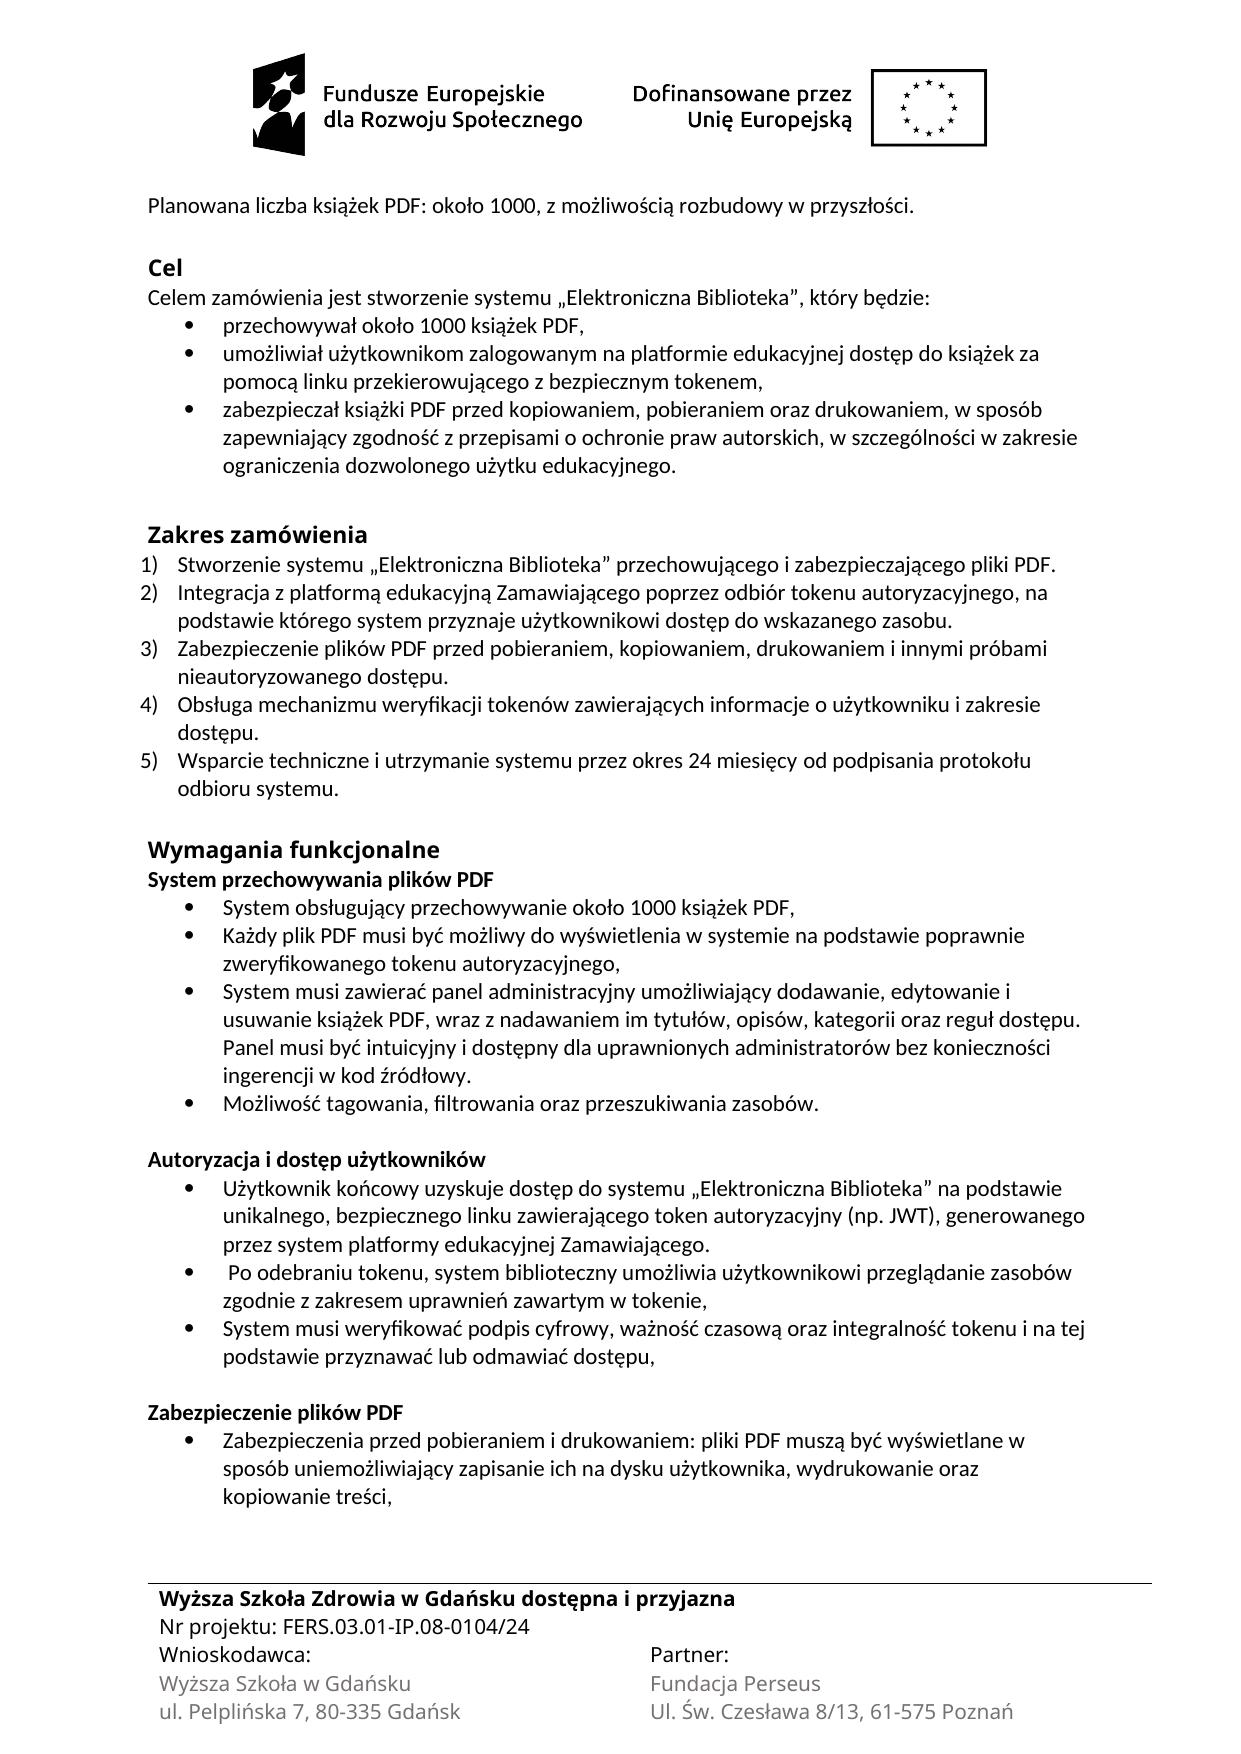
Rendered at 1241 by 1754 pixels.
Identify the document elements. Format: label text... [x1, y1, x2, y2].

list Użytkownik końcowy uzyskuje dostęp do systemu „Elektroniczna Biblioteka” na podstawie unikalnego, bezpiecznego linku zawierającego token autoryzacyjny (np. JWT), generowanego przez system platformy edukacyjnej Zamawiającego. [185, 1174, 1093, 1258]
text Autoryzacja i dostęp użytkowników [148, 1146, 1093, 1174]
list zabezpieczał książki PDF przed kopiowaniem, pobieraniem oraz drukowaniem, w sposób zapewniający zgodność z przepisami o ochronie praw autorskich, w szczególności w zakresie ograniczenia dozwolonego użytku edukacyjnego. [185, 395, 1093, 479]
list Wsparcie techniczne i utrzymanie systemu przez okres 24 miesięcy od podpisania protokołu odbioru systemu. [140, 746, 1093, 802]
list umożliwiał użytkownikom zalogowanym na platformie edukacyjnej dostęp do książek za pomocą linku przekierowującego z bezpiecznym tokenem, [185, 339, 1093, 395]
text Celem zamówienia jest stworzenie systemu „Elektroniczna Biblioteka”, który będzie: [148, 283, 1093, 311]
subtitle Wymagania funkcjonalne [148, 834, 1093, 865]
list Obsługa mechanizmu weryfikacji tokenów zawierających informacje o użytkowniku i zakresie dostępu. [140, 690, 1093, 746]
list Po odebraniu tokenu, system biblioteczny umożliwia użytkownikowi przeglądanie zasobów zgodnie z zakresem uprawnień zawartym w tokenie, [185, 1258, 1093, 1314]
text Planowana liczba książek PDF: około 1000, z możliwością rozbudowy w przyszłości. [148, 191, 1093, 219]
subtitle Cel [148, 252, 1093, 283]
list Zabezpieczenie plików PDF przed pobieraniem, kopiowaniem, drukowaniem i innymi próbami nieautoryzowanego dostępu. [140, 634, 1093, 690]
list Możliwość tagowania, filtrowania oraz przeszukiwania zasobów. [185, 1089, 1093, 1118]
list System musi zawierać panel administracyjny umożliwiający dodawanie, edytowanie i usuwanie książek PDF, wraz z nadawaniem im tytułów, opisów, kategorii oraz reguł dostępu. Panel musi być intuicyjny i dostępny dla uprawnionych administratorów bez konieczności ingerencji w kod źródłowy. [185, 977, 1093, 1089]
picture [227, 40, 1013, 163]
list przechowywał około 1000 książek PDF, [185, 311, 1093, 339]
subtitle Zakres zamówienia [148, 518, 1093, 550]
list System musi weryfikować podpis cyfrowy, ważność czasową oraz integralność tokenu i na tej podstawie przyznawać lub odmawiać dostępu, [185, 1314, 1093, 1370]
list Stworzenie systemu „Elektroniczna Biblioteka” przechowującego i zabezpieczającego pliki PDF. [140, 550, 1093, 578]
list Każdy plik PDF musi być możliwy do wyświetlenia w systemie na podstawie poprawnie zweryfikowanego tokenu autoryzacyjnego, [185, 921, 1093, 977]
list System obsługujący przechowywanie około 1000 książek PDF, [185, 893, 1093, 921]
text Zabezpieczenie plików PDF [148, 1398, 1093, 1426]
list Integracja z platformą edukacyjną Zamawiającego poprzez odbiór tokenu autoryzacyjnego, na podstawie którego system przyznaje użytkownikowi dostęp do wskazanego zasobu. [140, 578, 1093, 634]
text System przechowywania plików PDF [148, 865, 1093, 893]
list Zabezpieczenia przed pobieraniem i drukowaniem: pliki PDF muszą być wyświetlane w sposób uniemożliwiający zapisanie ich na dysku użytkownika, wydrukowanie oraz kopiowanie treści, [185, 1426, 1093, 1510]
